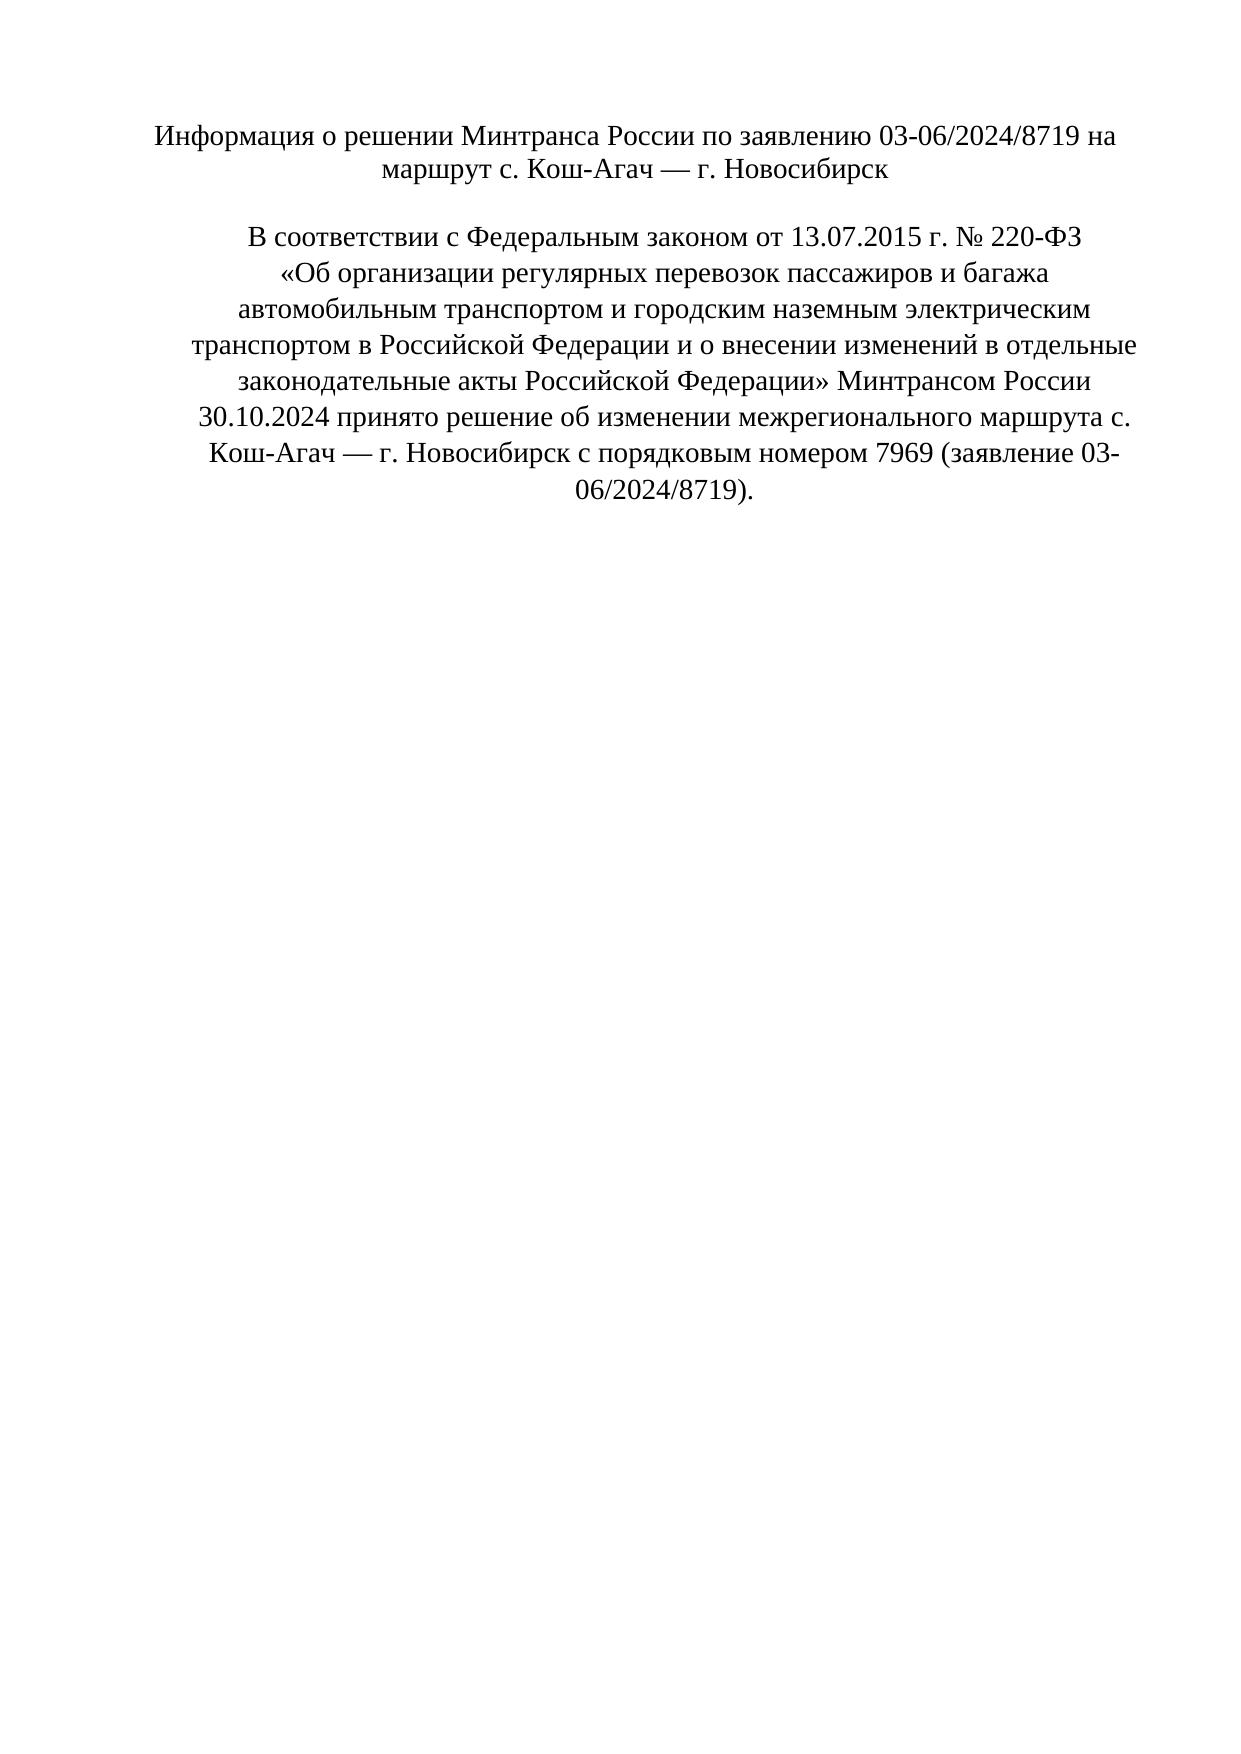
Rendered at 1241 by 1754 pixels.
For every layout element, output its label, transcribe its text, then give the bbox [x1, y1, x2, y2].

text В соответствии с Федеральным законом от 13.07.2015 г. № 220-ФЗ «Об организации регулярных перевозок пассажиров и багажа автомобильным транспортом и городским наземным электрическим транспортом в Российской Федерации и о внесении изменений в отдельные законодательные акты Российской Федерации» Минтрансом России 30.10.2024 принято решение об изменении межрегионального маршрута с. Кош-Агач — г. Новосибирск с порядковым номером 7969 (заявление 03-06/2024/8719). [177, 219, 1152, 505]
text Информация о решении Минтранса России по заявлению 03-06/2024/8719 на маршрут с. Кош-Агач — г. Новосибирск [118, 118, 1152, 185]
